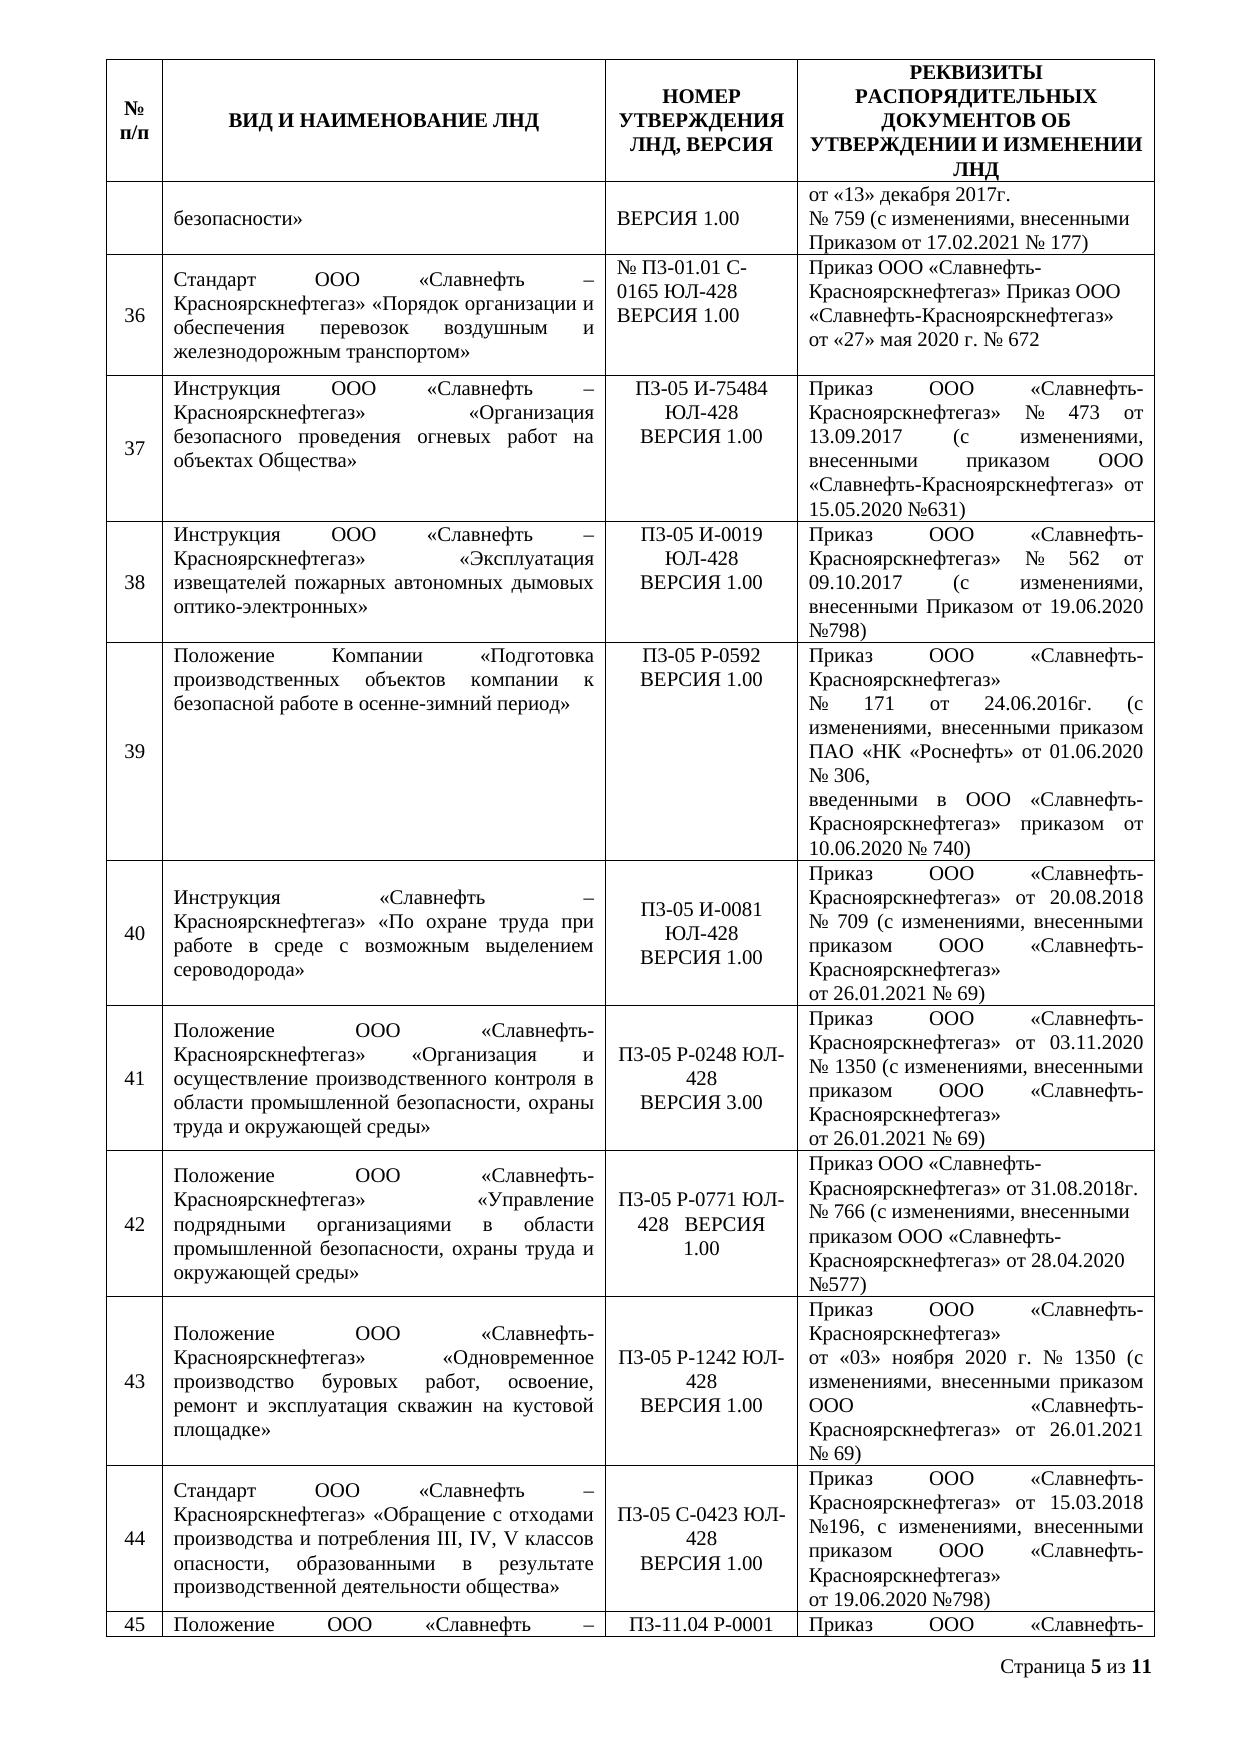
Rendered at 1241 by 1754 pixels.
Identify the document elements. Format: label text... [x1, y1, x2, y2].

table_cell Приказ ООО «Славнефть-Красноярскнефтегаз» от 31.08.2018г. № 766 (с изменениями, внесенными приказом ООО «Славнефть-Красноярскнефтегаз» от 28.04.2020 №577) [798, 1151, 1154, 1296]
table_header ВИД И НАИМЕНОВАНИЕ ЛНД [163, 60, 605, 181]
table_cell Инструкция «Славнефть – Красноярскнефтегаз» «По охране труда при работе в среде с возможным выделением сероводорода» [163, 861, 605, 1005]
table_cell Приказ ООО «Славнефть-Красноярскнефтегаз» от 03.11.2020 № 1350 (с изменениями, внесенными приказом ООО «Славнефть-Красноярскнефтегаз» от 26.01.2021 № 69) [798, 1006, 1154, 1150]
table_cell Приказ ООО «Славнефть-Красноярскнефтегаз» № 171 от 24.06.2016г. (с изменениями, внесенными приказом ПАО «НК «Роснефть» от 01.06.2020 № 306, введенными в ООО «Славнефть-Красноярскнефтегаз» приказом от 10.06.2020 № 740) [798, 643, 1154, 859]
table_cell 41 [107, 1006, 162, 1150]
table_cell 35 [107, 182, 162, 254]
table_cell Приказ ООО «Славнефть-Красноярскнефтегаз» от «03» ноября 2020 г. № 1350 (с изменениями, внесенными приказом ООО «Славнефть-Красноярскнефтегаз» от 26.01.2021 № 69) [798, 1297, 1154, 1465]
table_cell П3-05 И-0081 ЮЛ-428 ВЕРСИЯ 1.00 [606, 861, 797, 1005]
table_cell Положение Компании «Подготовка производственных объектов компании к безопасной работе в осенне-зимний период» [163, 643, 605, 859]
table_cell 42 [107, 1151, 162, 1296]
table_cell П3-05 Р-0592 ВЕРСИЯ 1.00 [606, 643, 797, 859]
table_cell Приказ ООО «Славнефть-Красноярскнефтегаз» от 20.08.2018 № 709 (с изменениями, внесенными приказом ООО «Славнефть-Красноярскнефтегаз» от 26.01.2021 № 69) [798, 861, 1154, 1005]
table_cell П3-11.04 Р-0001 ВЕРСИЯ 1.00 [606, 1612, 797, 1636]
table_cell 43 [107, 1297, 162, 1465]
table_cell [798, 182, 1154, 254]
table_cell Приказ ООО «Славнефть-Красноярскнефтегаз» Приказ ООО «Славнефть-Красноярскнефтегаз» от «27» мая 2020 г. № 672 [798, 255, 1154, 375]
table_header № п/п [107, 60, 162, 181]
table_cell 39 [107, 643, 162, 859]
table_cell П3-05 И-75484 ЮЛ-428 ВЕРСИЯ 1.00 [606, 376, 797, 521]
table_cell Положение ООО «Славнефть-Красноярскнефтегаз» «Одновременное производство буровых работ, освоение, ремонт и эксплуатация скважин на кустовой площадке» [163, 1297, 605, 1465]
table_cell П3-05 Р-1242 ЮЛ-428 ВЕРСИЯ 1.00 [606, 1297, 797, 1465]
table_cell П3-05 И-0042 ЮЛ-428 ВЕРСИЯ 1.00 [606, 182, 797, 254]
table_header НОМЕР УТВЕРЖДЕНИЯ ЛНД, ВЕРСИЯ [606, 60, 797, 181]
table_cell П3-05 И-0019 ЮЛ-428 ВЕРСИЯ 1.00 [606, 522, 797, 642]
table_cell Инструкция ООО «Славнефть – Красноярскнефтегаз» «Организация безопасного проведения огневых работ на объектах Общества» [163, 376, 605, 521]
table_cell Инструкция ООО «Славнефть – Красноярскнефтегаз» «Эксплуатация извещателей пожарных автономных дымовых оптико-электронных» [163, 522, 605, 642]
table_cell П3-05 Р-0248 ЮЛ-428 ВЕРСИЯ 3.00 [606, 1006, 797, 1150]
table_cell Стандарт ООО «Славнефть – Красноярскнефтегаз» «Обращение с отходами производства и потребления III, IV, V классов опасности, образованными в результате производственной деятельности общества» [163, 1466, 605, 1611]
table_header РЕКВИЗИТЫ РАСПОРЯДИТЕЛЬНЫХ ДОКУМЕНТОВ ОБ УТВЕРЖДЕНИИ И ИЗМЕНЕНИИ ЛНД [798, 60, 1154, 181]
table_cell П3-05 Р-0771 ЮЛ-428 ВЕРСИЯ 1.00 [606, 1151, 797, 1296]
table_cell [798, 1612, 1154, 1636]
table_cell Приказ ООО «Славнефть-Красноярскнефтегаз» № 562 от 09.10.2017 (с изменениями, внесенными Приказом от 19.06.2020 №798) [798, 522, 1154, 642]
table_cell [163, 1612, 605, 1636]
table_cell 40 [107, 861, 162, 1005]
table_cell 44 [107, 1466, 162, 1611]
table_cell Стандарт ООО «Славнефть – Красноярскнефтегаз» «Порядок организации и обеспечения перевозок воздушным и железнодорожным транспортом» [163, 255, 605, 375]
table_cell 37 [107, 376, 162, 521]
table_cell 45 [107, 1612, 162, 1636]
table_cell П3-05 С-0423 ЮЛ-428 ВЕРСИЯ 1.00 [606, 1466, 797, 1611]
table_cell Положение ООО «Славнефть-Красноярскнефтегаз» «Организация и осуществление производственного контроля в области промышленной безопасности, охраны труда и окружающей среды» [163, 1006, 605, 1150]
table_cell 36 [107, 255, 162, 375]
table_cell 38 [107, 522, 162, 642]
table_cell Приказ ООО «Славнефть-Красноярскнефтегаз» № 473 от 13.09.2017 (с изменениями, внесенными приказом ООО «Славнефть-Красноярскнефтегаз» от 15.05.2020 №631) [798, 376, 1154, 521]
table_cell Положение ООО «Славнефть-Красноярскнефтегаз» «Управление подрядными организациями в области промышленной безопасности, охраны труда и окружающей среды» [163, 1151, 605, 1296]
table_cell № П3-01.01 С-0165 ЮЛ-428 ВЕРСИЯ 1.00 [606, 255, 797, 375]
table_cell Приказ ООО «Славнефть-Красноярскнефтегаз» от 15.03.2018 №196, с изменениями, внесенными приказом ООО «Славнефть-Красноярскнефтегаз» от 19.06.2020 №798) [798, 1466, 1154, 1611]
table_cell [163, 182, 605, 254]
